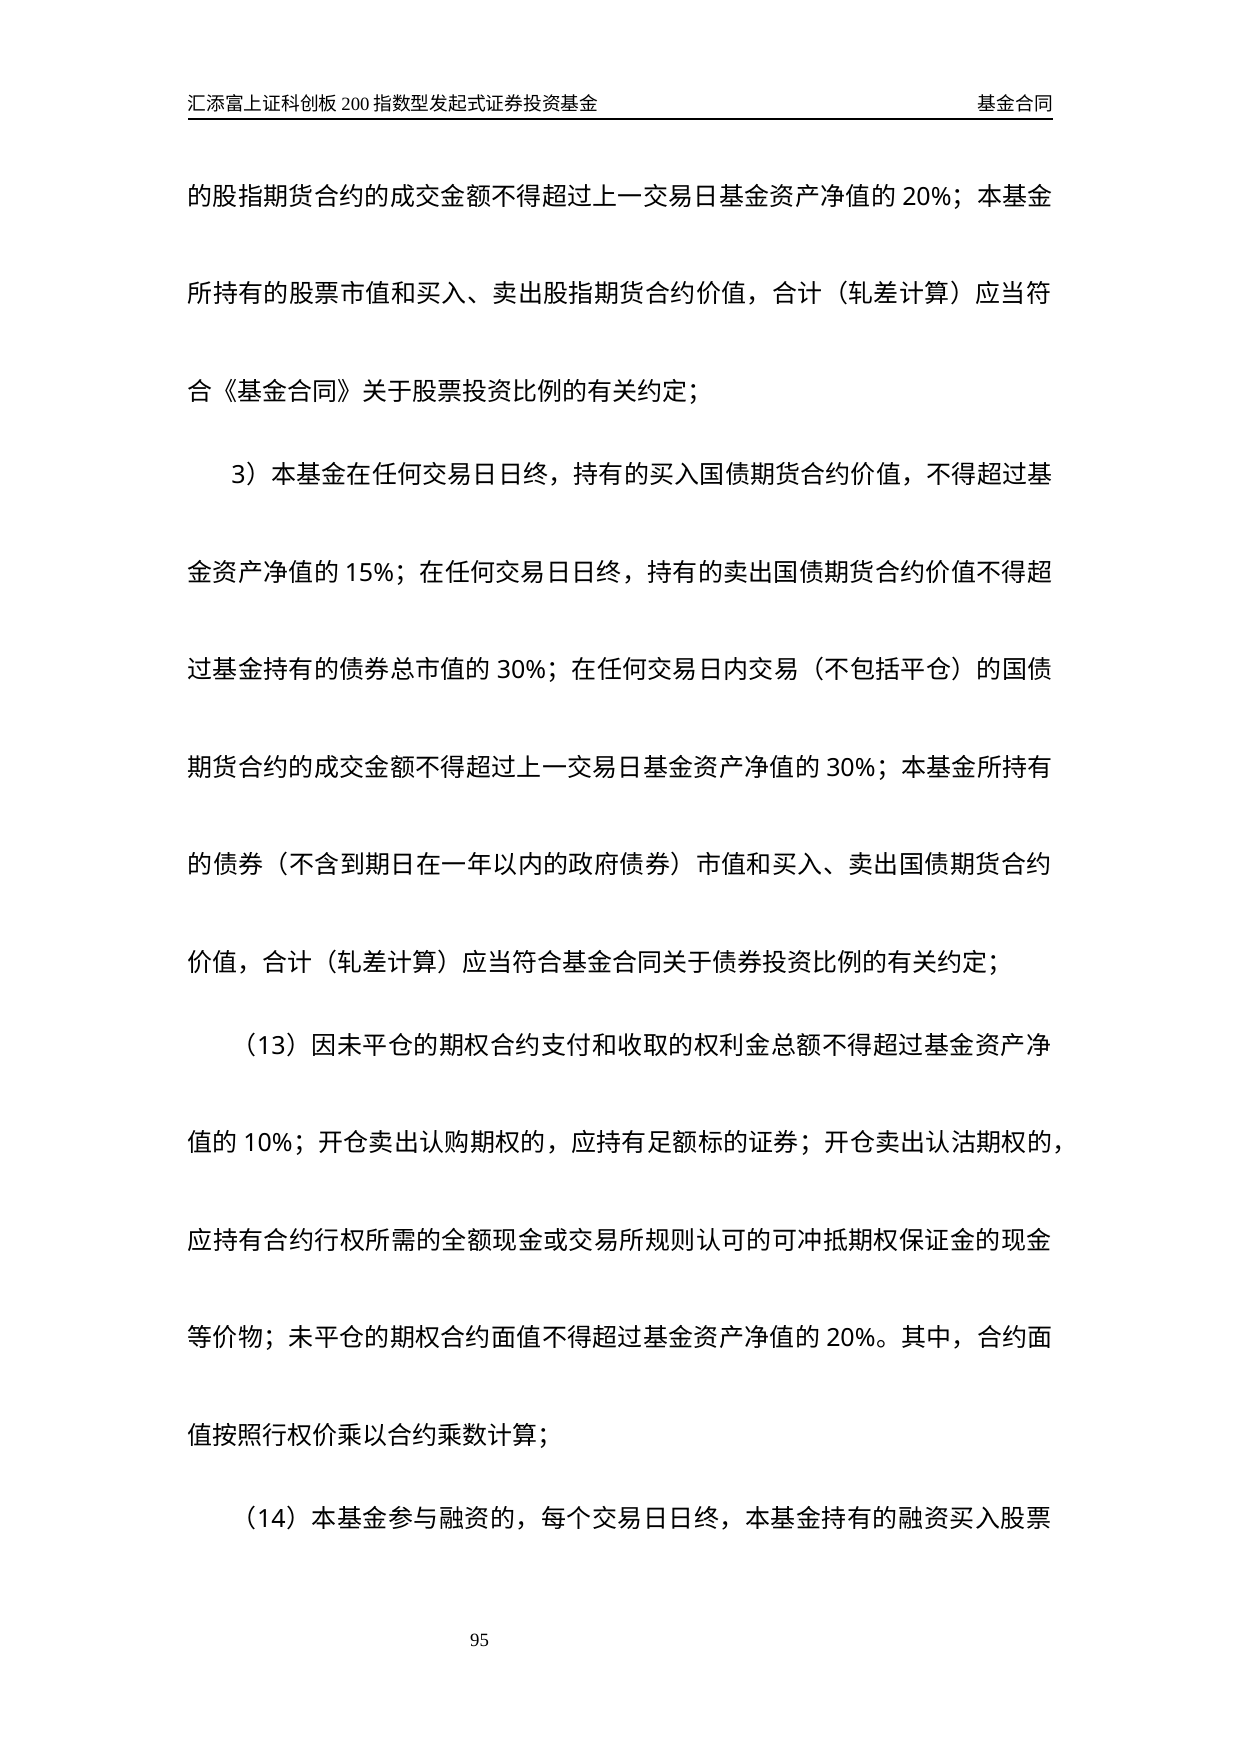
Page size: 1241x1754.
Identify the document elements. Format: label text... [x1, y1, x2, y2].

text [187, 162, 1053, 422]
text 3）本基金在任何交易日日终，持有的买入国债期货合约价值，不得超过基金资产净值的15%；在任何交易日日终，持有的卖出国债期货合约价值不得超过基金持有的债券总市值的30%；在任何交易日内交易（不包括平仓）的国债期货合约的成交金额不得超过上一交易日基金资产净值的30%；本基金所持有的债券（不含到期日在一年以内的政府债券）市值和买入、卖出国债期货合约价值，合计（轧差计算）应当符合基金合同关于债券投资比例的有关约定； [187, 440, 1053, 993]
text （13）因未平仓的期权合约支付和收取的权利金总额不得超过基金资产净值的10%；开仓卖出认购期权的，应持有足额标的证券；开仓卖出认沽期权的，应持有合约行权所需的全额现金或交易所规则认可的可冲抵期权保证金的现金等价物；未平仓的期权合约面值不得超过基金资产净值的20%。其中，合约面值按照行权价乘以合约乘数计算； [187, 1011, 1053, 1466]
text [187, 1484, 1053, 1549]
